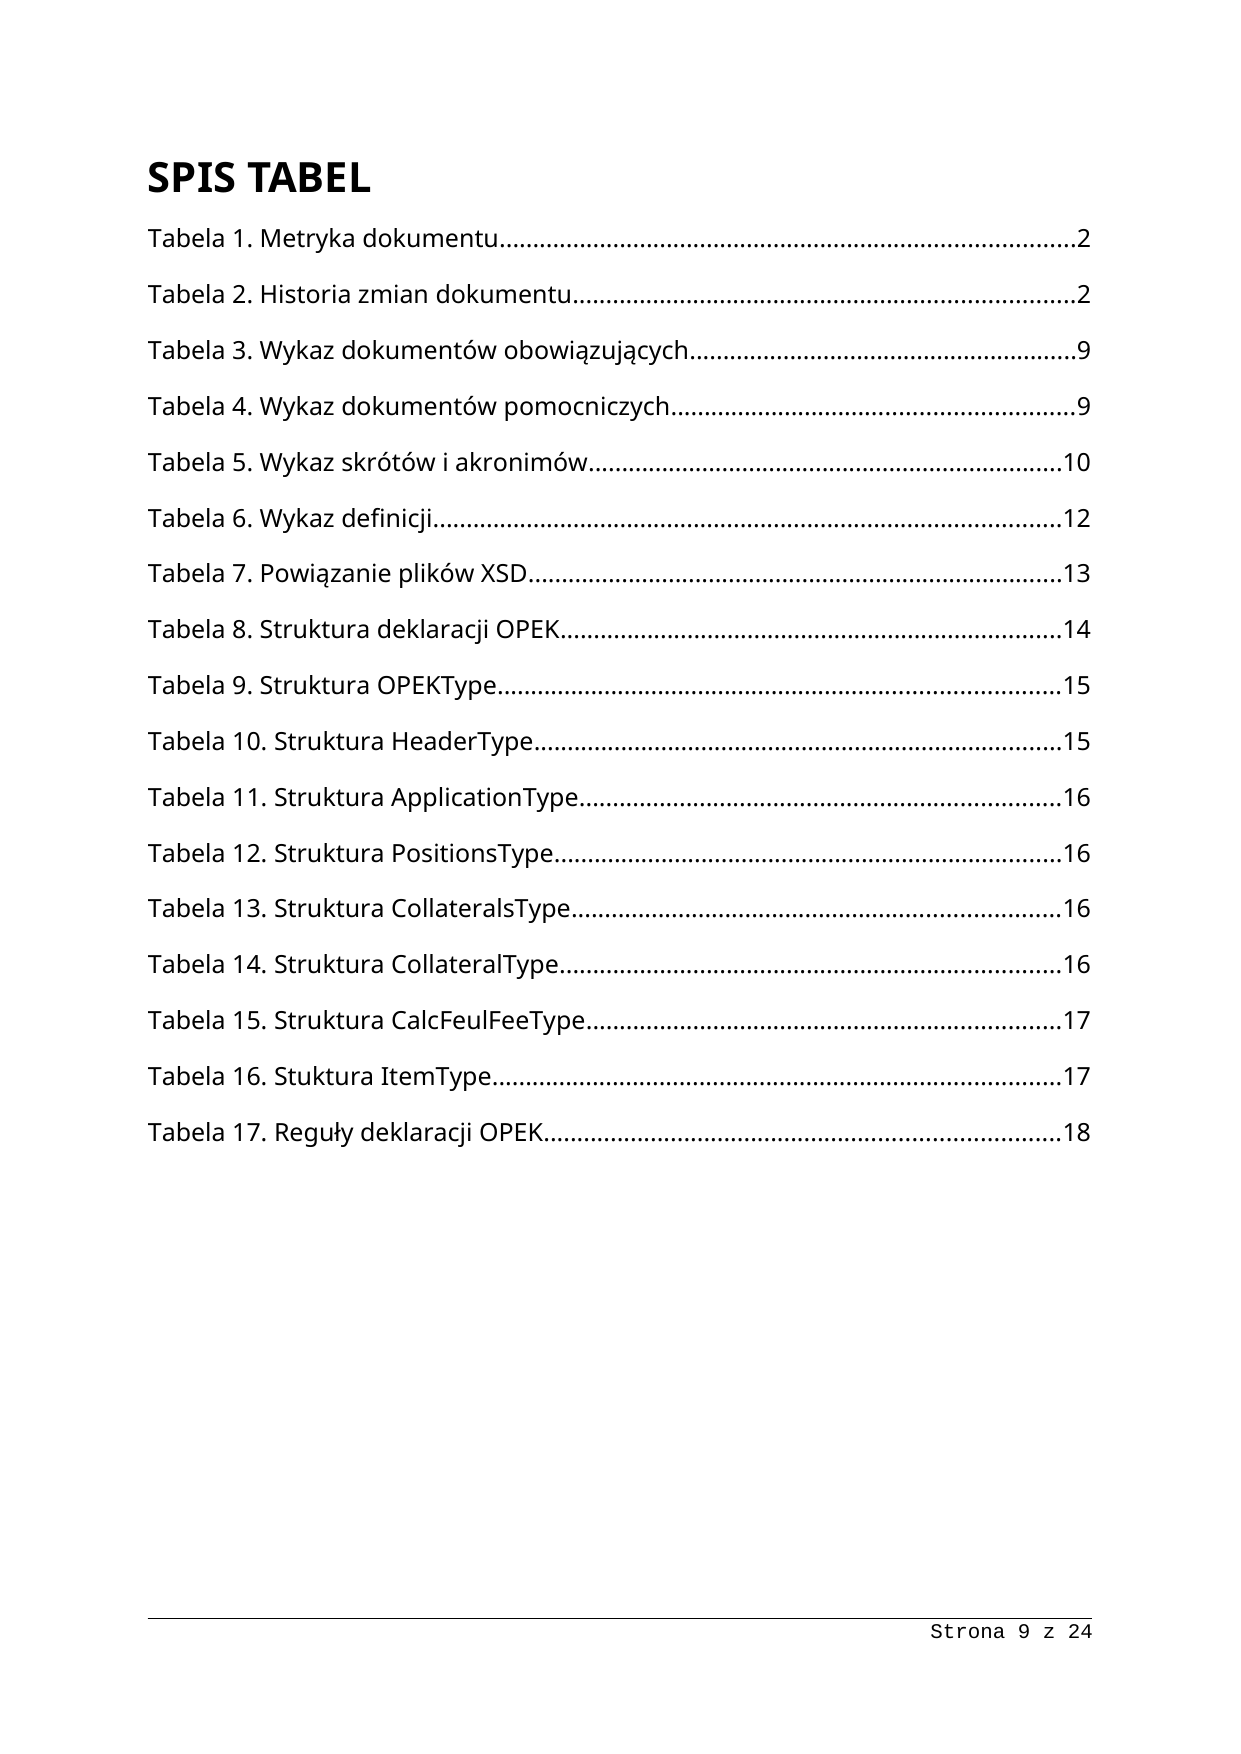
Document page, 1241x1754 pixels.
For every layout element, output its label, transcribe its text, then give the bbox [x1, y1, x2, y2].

text Tabela 3. Wykaz dokumentów obowiązujących 9 [148, 333, 1092, 367]
text Tabela 8. Struktura deklaracji OPEK 14 [148, 612, 1092, 646]
text Tabela 16. Stuktura ItemType 17 [148, 1059, 1092, 1093]
text SPIS TABEL [148, 148, 1092, 204]
text Tabela 11. Struktura ApplicationType 16 [148, 779, 1092, 813]
text Tabela 9. Struktura OPEKType 15 [148, 668, 1092, 702]
text Tabela 15. Struktura CalcFeulFeeType 17 [148, 1003, 1092, 1037]
text Tabela 1. Metryka dokumentu 2 [148, 221, 1092, 255]
text Tabela 2. Historia zmian dokumentu 2 [148, 277, 1092, 311]
text Tabela 13. Struktura CollateralsType 16 [148, 891, 1092, 925]
text Tabela 12. Struktura PositionsType 16 [148, 835, 1092, 869]
text Tabela 5. Wykaz skrótów i akronimów 10 [148, 444, 1092, 478]
text Tabela 17. Reguły deklaracji OPEK 18 [148, 1114, 1092, 1148]
text Tabela 10. Struktura HeaderType 15 [148, 724, 1092, 758]
text Tabela 14. Struktura CollateralType 16 [148, 947, 1092, 981]
text Tabela 4. Wykaz dokumentów pomocniczych 9 [148, 389, 1092, 423]
text Tabela 6. Wykaz definicji 12 [148, 500, 1092, 534]
text Tabela 7. Powiązanie plików XSD 13 [148, 556, 1092, 590]
